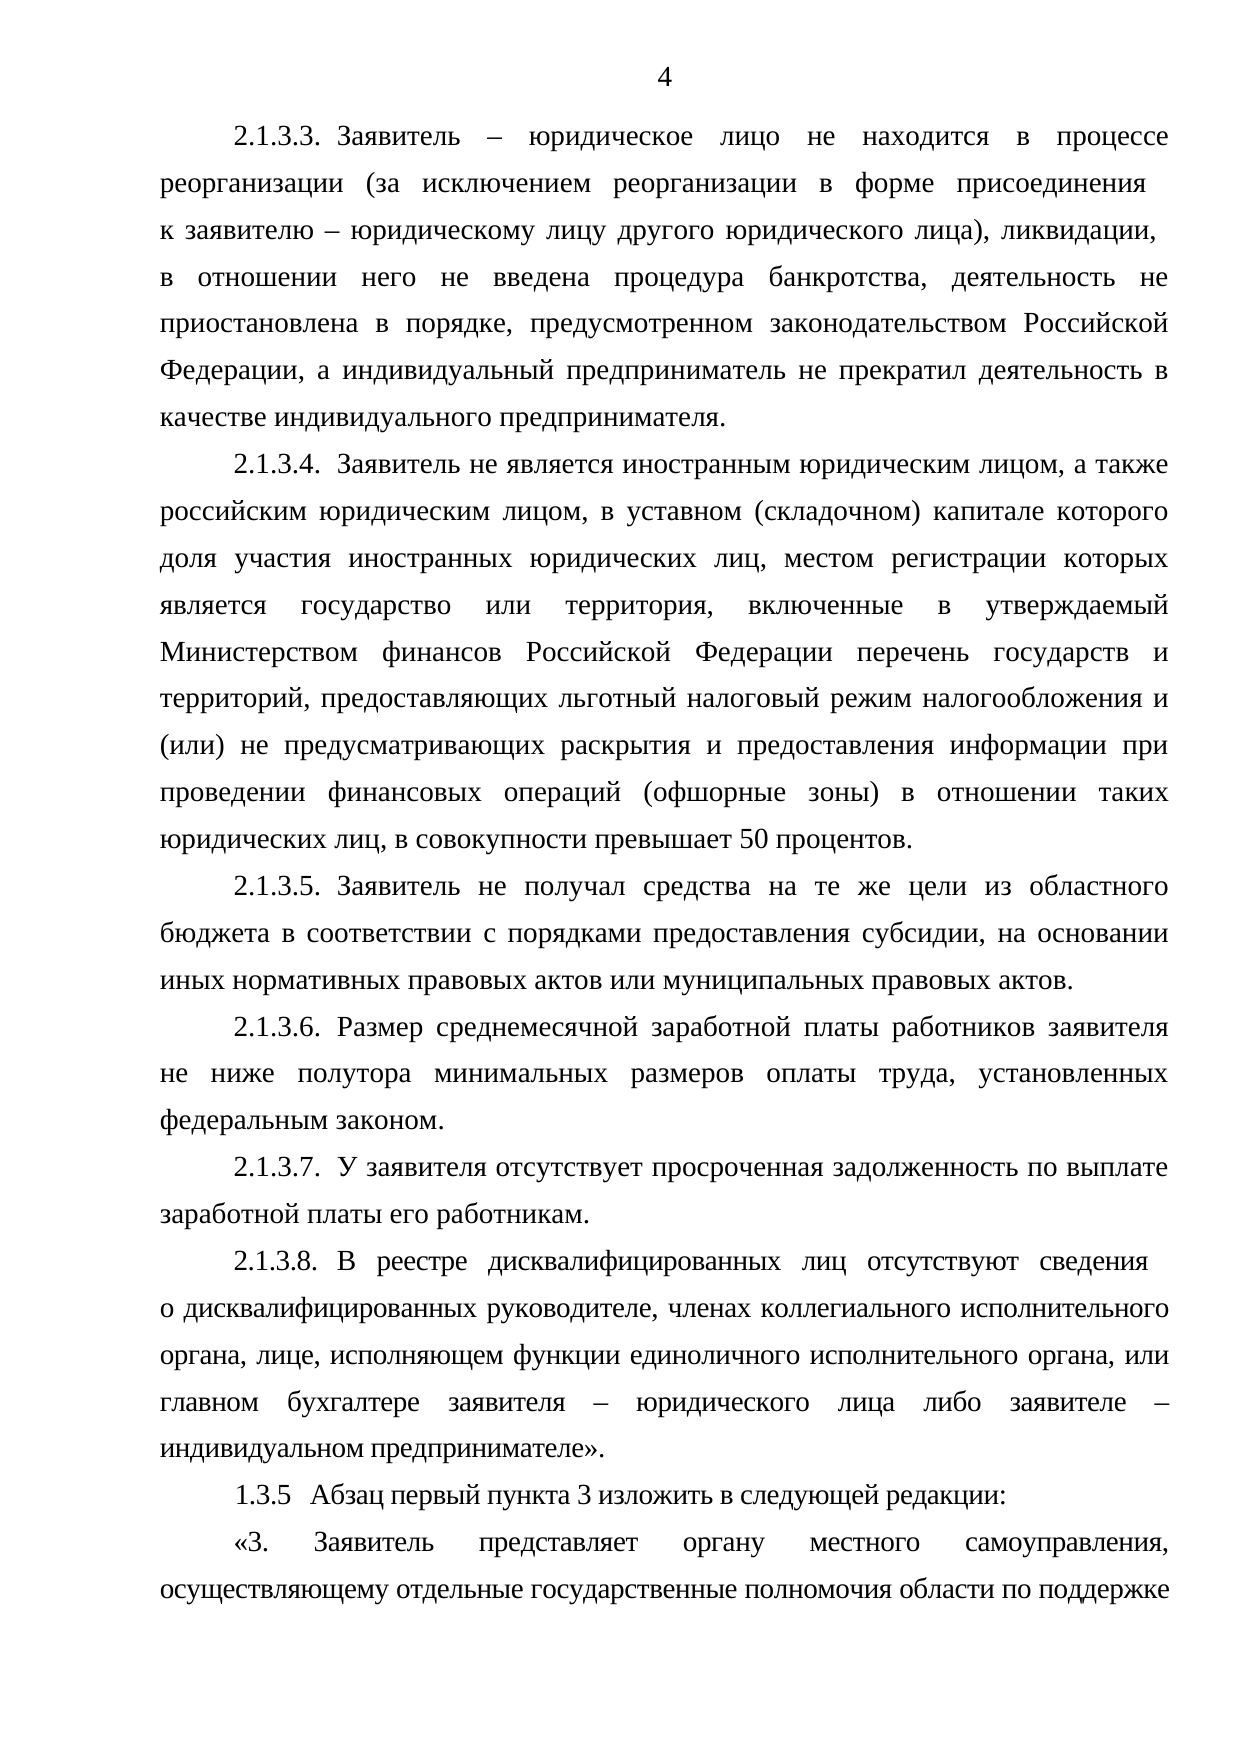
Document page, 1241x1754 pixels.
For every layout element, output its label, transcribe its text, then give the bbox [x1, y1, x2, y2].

list Абзац первый пункта 3 изложить в следующей редакции: [234, 1477, 1169, 1511]
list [159, 1524, 1169, 1605]
list Заявитель не является иностранным юридическим лицом, а также российским юридическим лицом, в уставном (складочном) капитале которого доля участия иностранных юридических лиц, местом регистрации которых является государство или территория, включенные в утверждаемый Министерством финансов Российской Федерации перечень государств и территорий, предоставляющих льготный налоговый режим налогообложения и (или) не предусматривающих раскрытия и предоставления информации при проведении финансовых операций (офшорные зоны) в отношении таких юридических лиц, в совокупности превышает 50 процентов. [159, 446, 1169, 855]
list В реестре дисквалифицированных лиц отсутствуют сведения о дисквалифицированных руководителе, членах коллегиального исполнительного органа, лице, исполняющем функции единоличного исполнительного органа, или главном бухгалтере заявителя – юридического лица либо заявителе – индивидуальном предпринимателе». [159, 1243, 1169, 1464]
list Заявитель не получал средства на те же цели из областного бюджета в соответствии с порядками предоставления субсидии, на основании иных нормативных правовых актов или муниципальных правовых актов. [159, 868, 1169, 995]
list У заявителя отсутствует просроченная задолженность по выплате заработной платы его работникам. [159, 1149, 1169, 1230]
list Заявитель – юридическое лицо не находится в процессе реорганизации (за исключением реорганизации в форме присоединения к заявителю – юридическому лицу другого юридического лица), ликвидации, в отношении него не введена процедура банкротства, деятельность не приостановлена в порядке, предусмотренном законодательством Российской Федерации, а индивидуальный предприниматель не прекратил деятельность в качестве индивидуального предпринимателя. [159, 118, 1169, 433]
list Размер среднемесячной заработной платы работников заявителя не ниже полутора минимальных размеров оплаты труда, установленных федеральным законом. [159, 1009, 1169, 1136]
